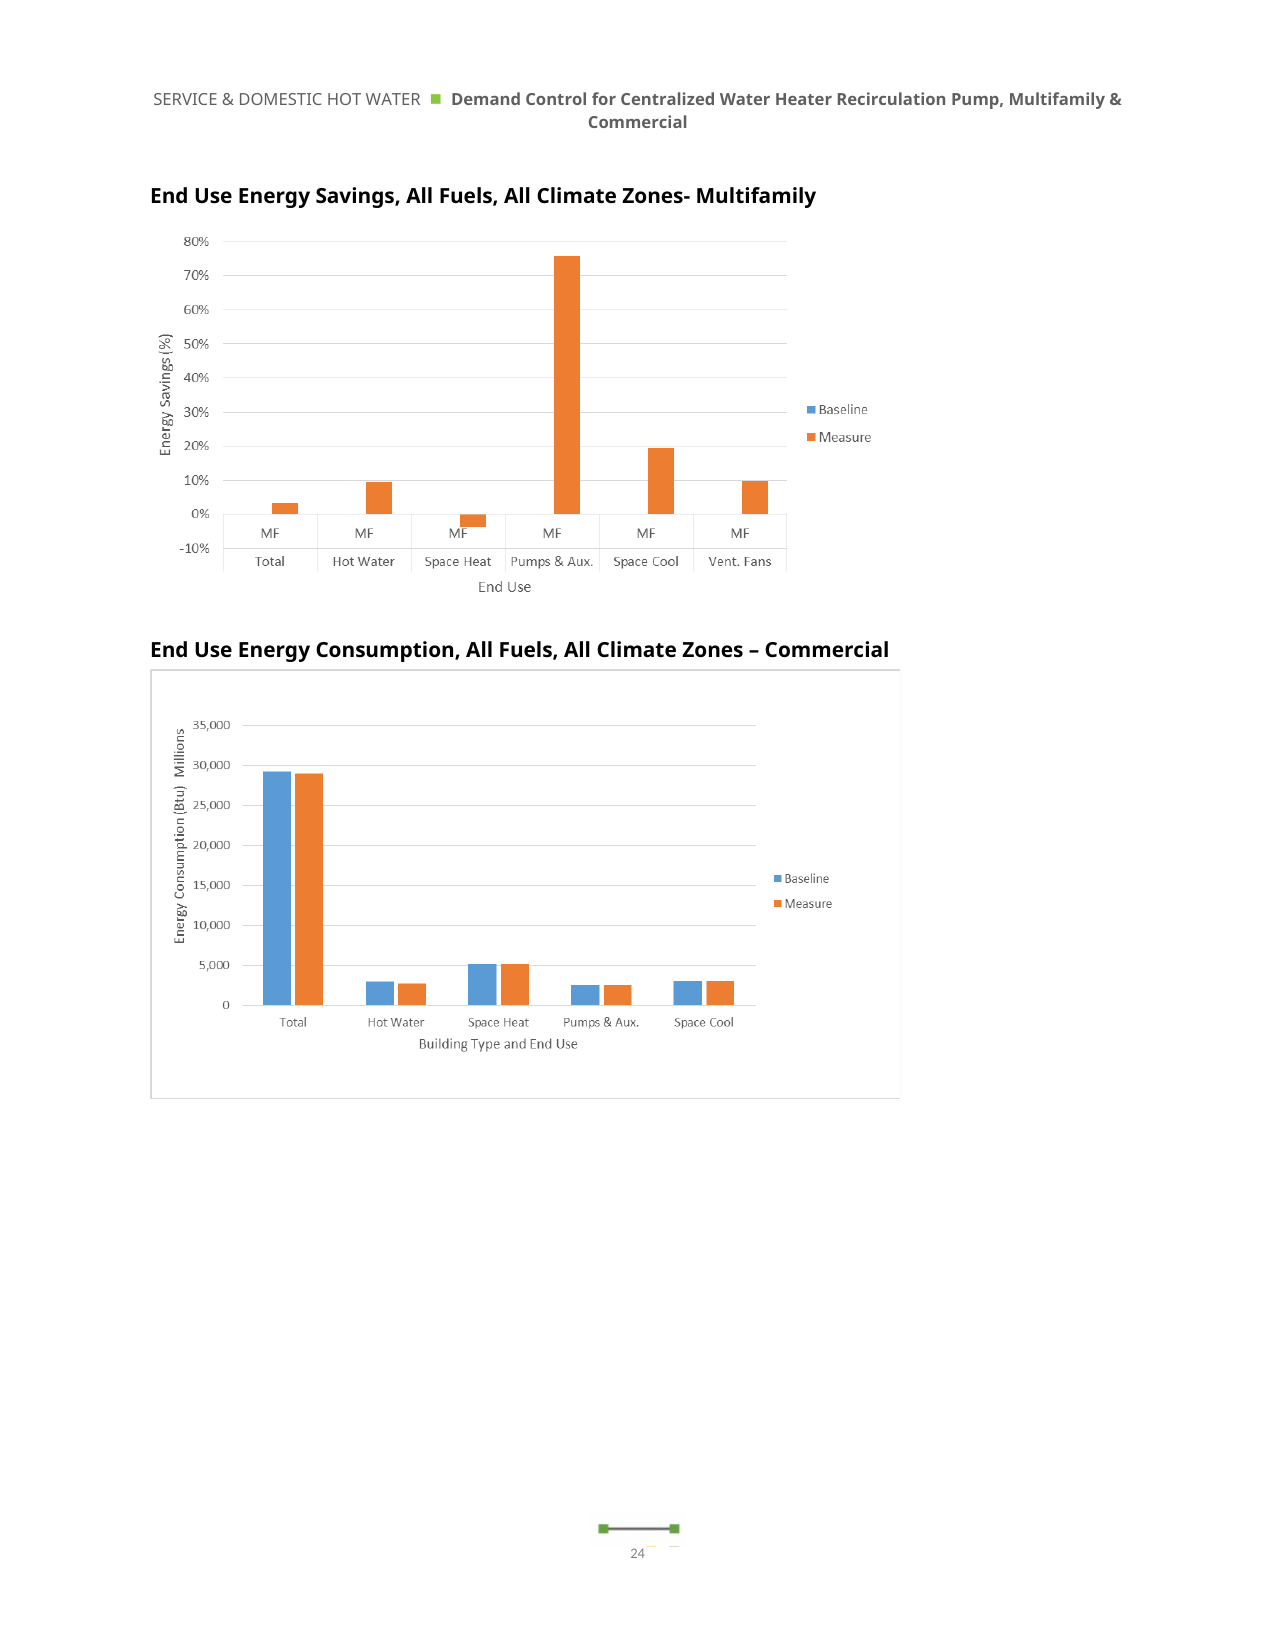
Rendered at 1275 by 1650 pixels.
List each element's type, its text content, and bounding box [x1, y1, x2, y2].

picture [150, 669, 901, 1099]
text End Use Energy Consumption, All Fuels, All Climate Zones – Commercial [150, 635, 1125, 663]
picture [589, 1512, 684, 1547]
text End Use Energy Savings, All Fuels, All Climate Zones- Multifamily [150, 181, 1125, 210]
picture [150, 216, 888, 606]
